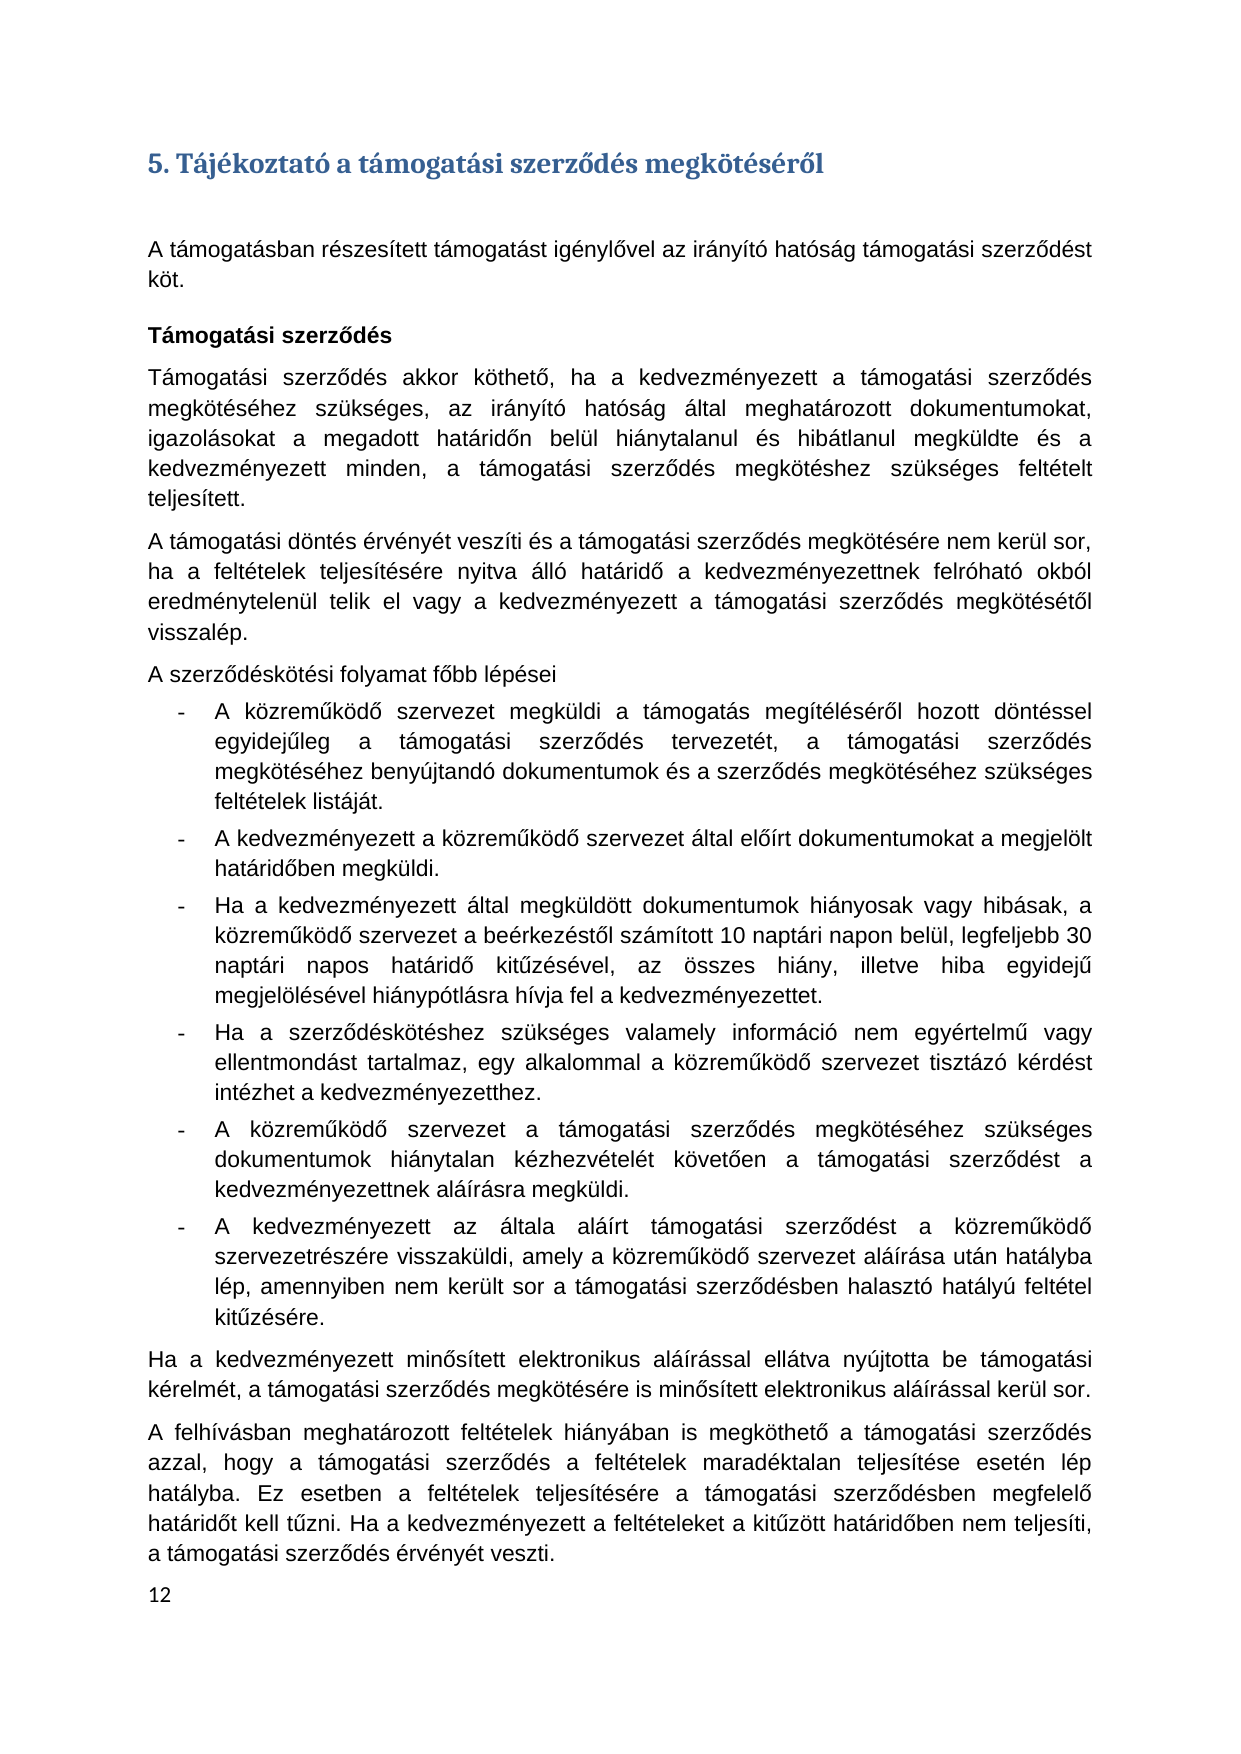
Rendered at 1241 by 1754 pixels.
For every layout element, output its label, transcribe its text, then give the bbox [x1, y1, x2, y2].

list Ha a szerződéskötéshez szükséges valamely információ nem egyértelmű vagy ellentmondást tartalmaz, egy alkalommal a közreműködő szervezet tisztázó kérdést intézhet a kedvezményezetthez. [177, 1019, 1093, 1106]
text A támogatásban részesített támogatást igénylővel az irányító hatóság támogatási szerződést köt. [148, 236, 1093, 293]
list A kedvezményezett az általa aláírt támogatási szerződést a közreműködő szervezetrészére visszaküldi, amely a közreműködő szervezet aláírása után hatályba lép, amennyiben nem került sor a támogatási szerződésben halasztó hatályú feltétel kitűzésére. [177, 1213, 1093, 1330]
list A közreműködő szervezet megküldi a támogatás megítéléséről hozott döntéssel egyidejűleg a támogatási szerződés tervezetét, a támogatási szerződés megkötéséhez benyújtandó dokumentumok és a szerződés megkötéséhez szükséges feltételek listáját. [177, 698, 1093, 815]
subtitle 5. Tájékoztató a támogatási szerződés megkötéséről [148, 148, 1093, 181]
list Ha a kedvezményezett által megküldött dokumentumok hiányosak vagy hibásak, a közreműködő szervezet a beérkezéstől számított 10 naptári napon belül, legfeljebb 30 naptári napos határidő kitűzésével, az összes hiány, illetve hiba egyidejű megjelölésével hiánypótlásra hívja fel a kedvezményezettet. [177, 892, 1093, 1009]
list A kedvezményezett a közreműködő szervezet által előírt dokumentumokat a megjelölt határidőben megküldi. [177, 825, 1093, 881]
text Ha a kedvezményezett minősített elektronikus aláírással ellátva nyújtotta be támogatási kérelmét, a támogatási szerződés megkötésére is minősített elektronikus aláírással kerül sor. [148, 1346, 1093, 1403]
text A támogatási döntés érvényét veszíti és a támogatási szerződés megkötésére nem kerül sor, ha a feltételek teljesítésére nyitva álló határidő a kedvezményezettnek felróható okból eredménytelenül telik el vagy a kedvezményezett a támogatási szerződés megkötésétől visszalép. [148, 528, 1093, 645]
text Támogatási szerződés [148, 322, 1093, 348]
list A közreműködő szervezet a támogatási szerződés megkötéséhez szükséges dokumentumok hiánytalan kézhezvételét követően a támogatási szerződést a kedvezményezettnek aláírásra megküldi. [177, 1116, 1093, 1203]
text A szerződéskötési folyamat főbb lépései [148, 661, 1093, 687]
text Támogatási szerződés akkor köthető, ha a kedvezményezett a támogatási szerződés megkötéséhez szükséges, az irányító hatóság által meghatározott dokumentumokat, igazolásokat a megadott határidőn belül hiánytalanul és hibátlanul megküldte és a kedvezményezett minden, a támogatási szerződés megkötéshez szükséges feltételt teljesített. [148, 364, 1093, 511]
text A felhívásban meghatározott feltételek hiányában is megköthető a támogatási szerződés azzal, hogy a támogatási szerződés a feltételek maradéktalan teljesítése esetén lép hatályba. Ez esetben a feltételek teljesítésére a támogatási szerződésben megfelelő határidőt kell tűzni. Ha a kedvezményezett a feltételeket a kitűzött határidőben nem teljesíti, a támogatási szerződés érvényét veszti. [148, 1419, 1093, 1566]
